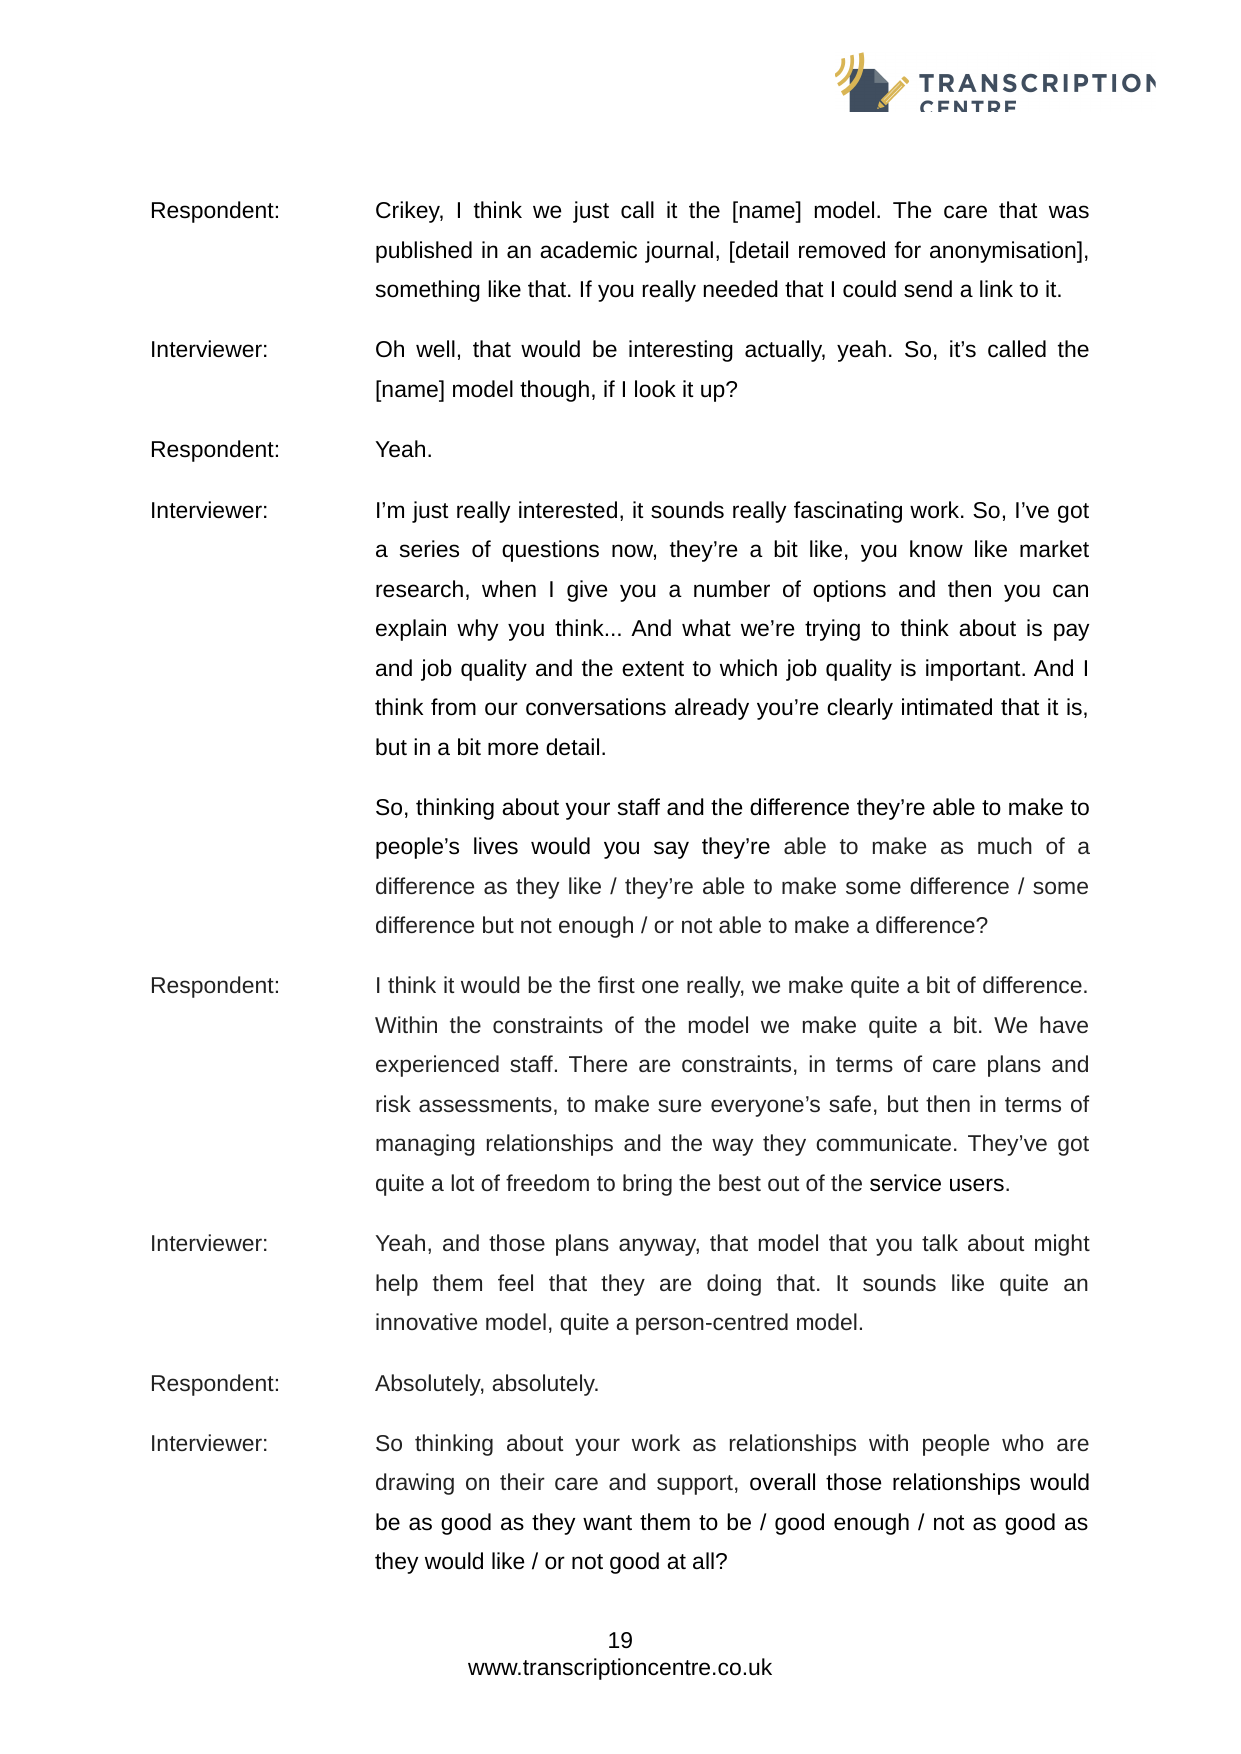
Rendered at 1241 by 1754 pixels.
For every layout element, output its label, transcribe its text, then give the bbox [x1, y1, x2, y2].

text Interviewer: Oh well, that would be interesting actually, yeah. So, it’s called the [name] model though, if I look it up? [150, 336, 1090, 402]
text Respondent: Yeah. [150, 436, 1090, 463]
picture [834, 52, 1156, 112]
text Interviewer: So thinking about your work as relationships with people who are drawing on their care and support, overall those relationships would be as good as they want them to be / good enough / not as good as they would like / or not good at all? [150, 1430, 1090, 1574]
text Interviewer: Yeah, and those plans anyway, that model that you talk about might help them feel that they are doing that. It sounds like quite an innovative model, quite a person-centred model. [150, 1230, 1090, 1336]
text Respondent: Absolutely, absolutely. [150, 1369, 1090, 1396]
text So, thinking about your staff and the difference they’re able to make to people’s lives would you say they’re able to make as much of a difference as they like / they’re able to make some difference / some difference but not enough / or not able to make a difference? [150, 794, 1090, 938]
text Respondent: Crikey, I think we just call it the [name] model. The care that was published in an academic journal, [detail removed for anonymisation], something like that. If you really needed that I could send a link to it. [150, 197, 1090, 302]
text Respondent: I think it would be the first one really, we make quite a bit of difference. Within the constraints of the model we make quite a bit. We have experienced staff. There are constraints, in terms of care plans and risk assessments, to make sure everyone’s safe, but then in terms of managing relationships and the way they communicate. They’ve got quite a lot of freedom to bring the best out of the service users. [150, 999, 1090, 1196]
text Interviewer: I’m just really interested, it sounds really fascinating work. So, I’ve got a series of questions now, they’re a bit like, you know like market research, when I give you a number of options and then you can explain why you think... And what we’re trying to think about is pay and job quality and the extent to which job quality is important. And I think from our conversations already you’re clearly intimated that it is, but in a bit more detail. [150, 497, 1090, 760]
